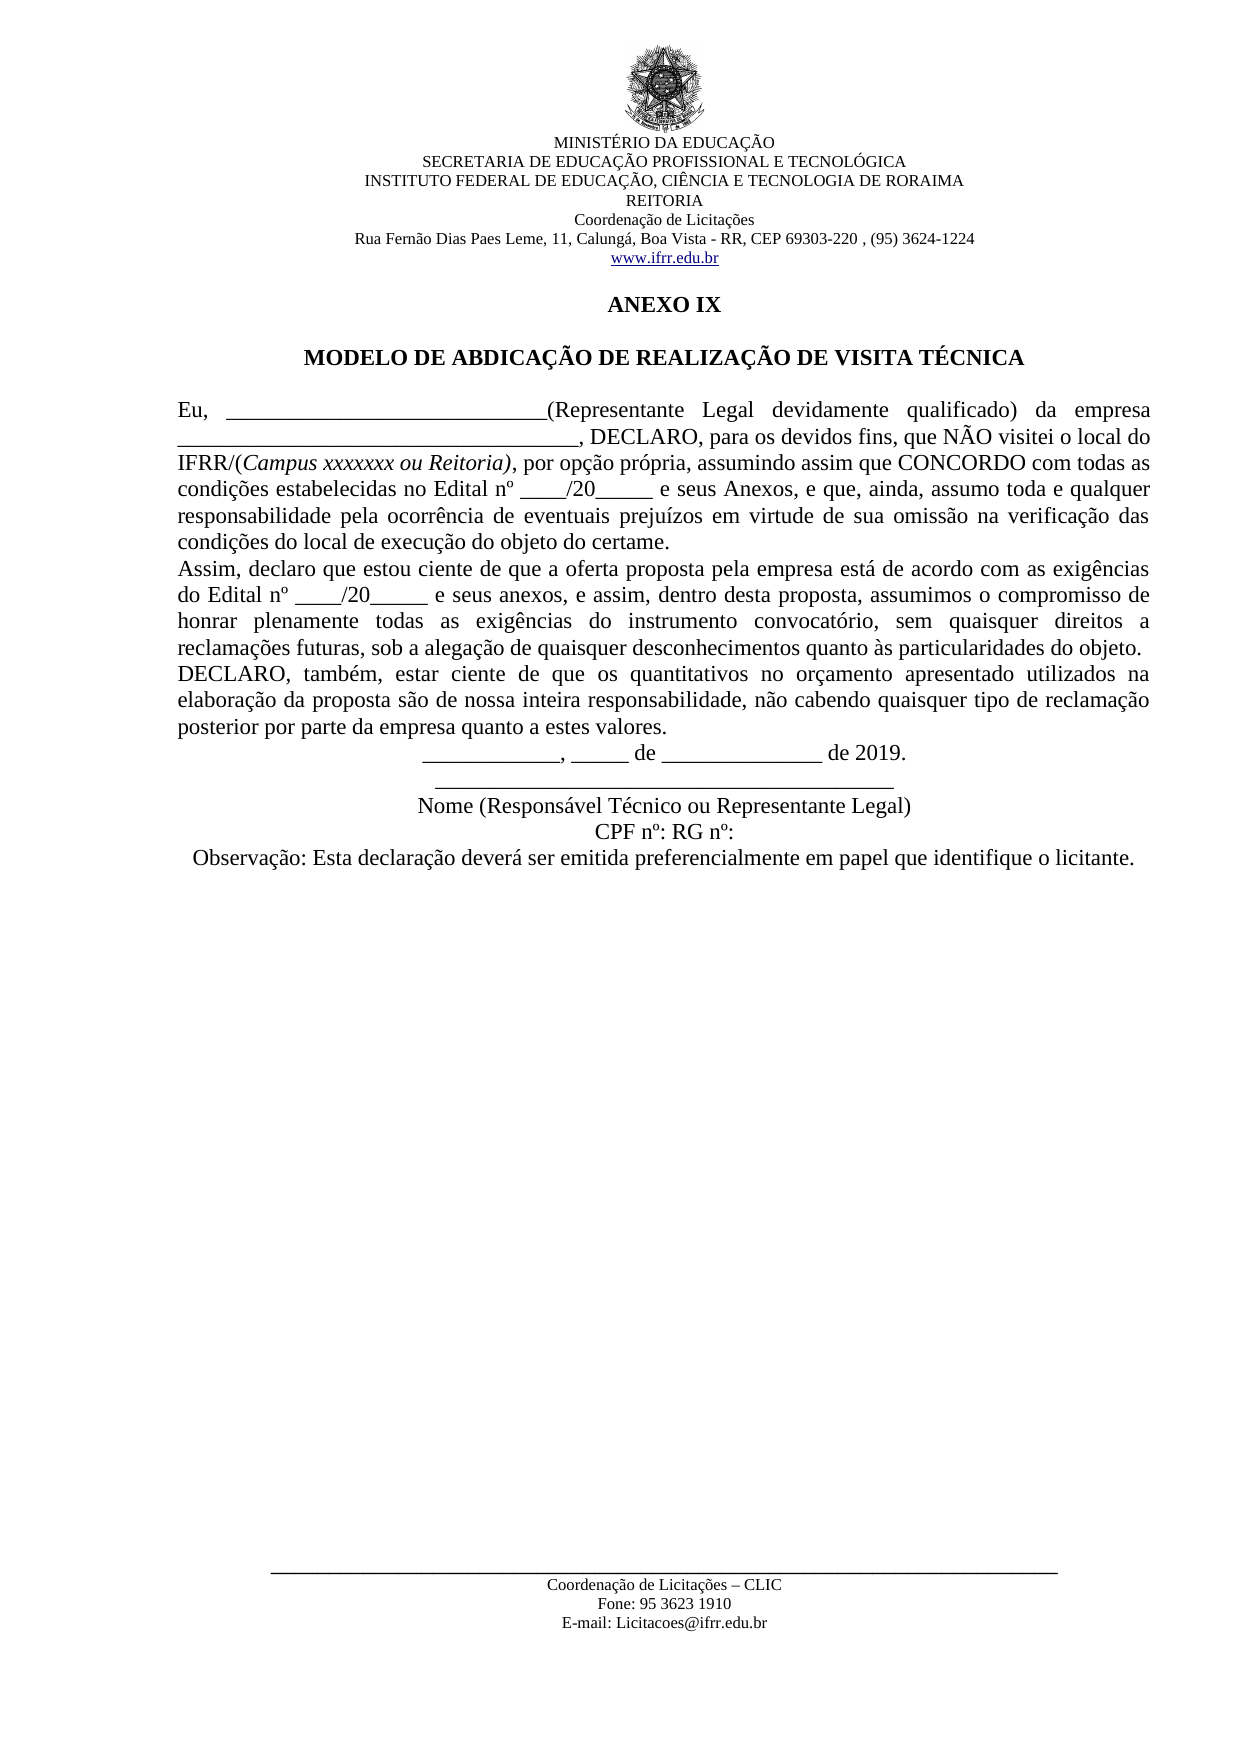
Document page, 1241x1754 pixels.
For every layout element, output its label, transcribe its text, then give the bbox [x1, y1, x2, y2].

text Eu, ____________________________(Representante Legal devidamente qualificado) da empresa ___________________________________, DECLARO, para os devidos fins, que NÃO visitei o local do IFRR/(Campus xxxxxxx ou Reitoria), por opção própria, assumindo assim que CONCORDO com todas as condições estabelecidas no Edital nº ____/20_____ e seus Anexos, e que, ainda, assumo toda e qualquer responsabilidade pela ocorrência de eventuais prejuízos em virtude de sua omissão na verificação das condições do local de execução do objeto do certame. [177, 396, 1152, 554]
text CPF nº: RG nº: [177, 818, 1152, 844]
text DECLARO, também, estar ciente de que os quantitativos no orçamento apresentado utilizados na elaboração da proposta são de nossa inteira responsabilidade, não cabendo quaisquer tipo de reclamação posterior por parte da empresa quanto a estes valores. [177, 660, 1152, 739]
text ____________, _____ de ______________ de 2019. [177, 739, 1152, 765]
text ANEXO IX [177, 291, 1152, 317]
text ________________________________________ [177, 765, 1152, 792]
text Assim, declaro que estou ciente de que a oferta proposta pela empresa está de acordo com as exigências do Edital nº ____/20_____ e seus anexos, e assim, dentro desta proposta, assumimos o compromisso de honrar plenamente todas as exigências do instrumento convocatório, sem quaisquer direitos a reclamações futuras, sob a alegação de quaisquer desconhecimentos quanto às particularidades do objeto. [177, 554, 1152, 660]
text Observação: Esta declaração deverá ser emitida preferencialmente em papel que identifique o licitante. [177, 844, 1152, 871]
text Nome (Responsável Técnico ou Representante Legal) [177, 792, 1152, 818]
text MODELO DE ABDICAÇÃO DE REALIZAÇÃO DE VISITA TÉCNICA [177, 344, 1152, 370]
picture [624, 44, 705, 133]
